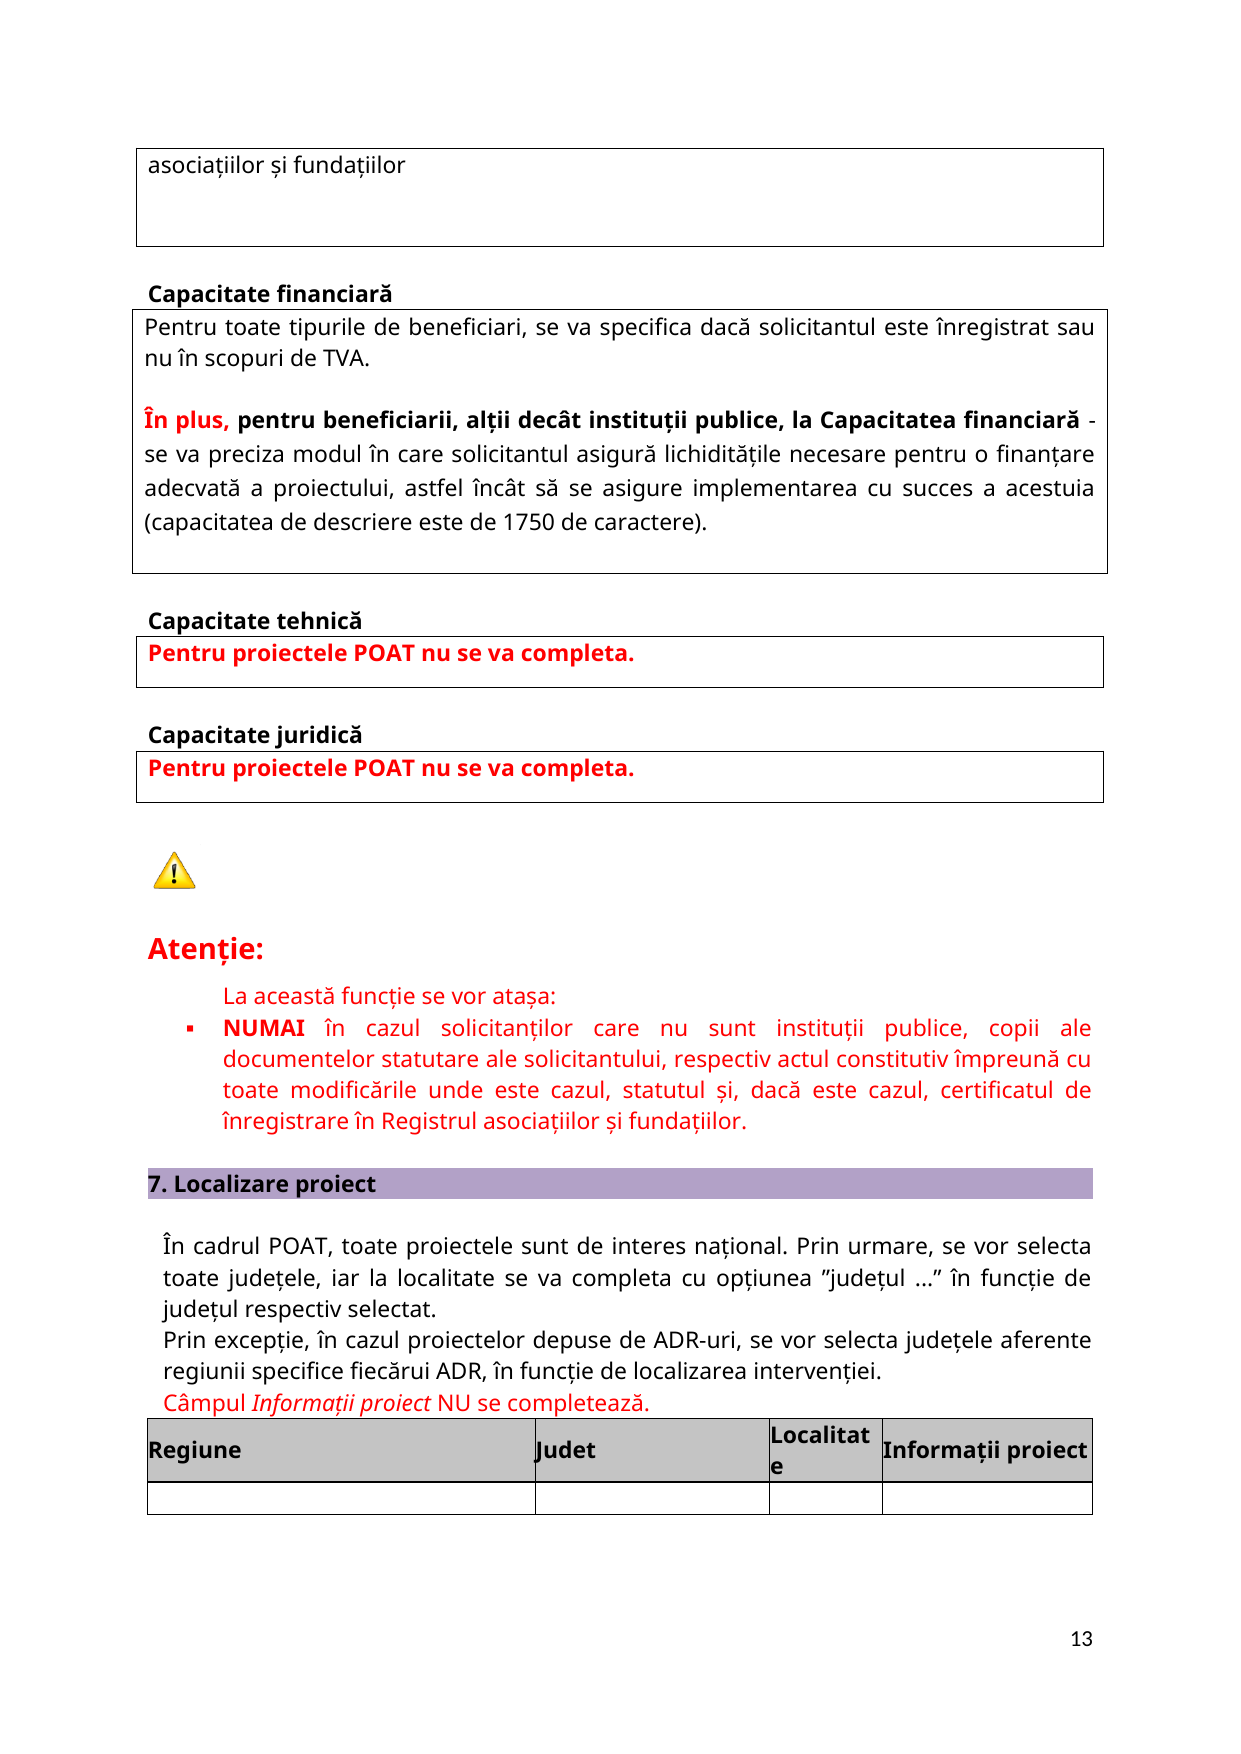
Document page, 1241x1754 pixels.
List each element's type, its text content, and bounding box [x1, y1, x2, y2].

list NUMAI în cazul solicitanților care nu sunt instituții publice, copii ale documentelor statutare ale solicitantului, respectiv actul constitutiv împreună cu toate modificările unde este cazul, statutul și, dacă este cazul, certificatul de înregistrare în Registrul asociațiilor și fundațiilor. [185, 1012, 1093, 1137]
picture [147, 844, 201, 897]
subtitle 7. Localizare proiect [148, 1168, 1093, 1199]
table_header Informații proiect [883, 1419, 1092, 1481]
table_header Pentru proiectele POAT nu se va completa. [137, 752, 1103, 802]
text Atenție: [148, 928, 1093, 968]
table_header Pentru toate tipurile de beneficiari, se va specifica dacă solicitantul este înregistrat sau nu în scopuri de TVA. În plus, pentru beneficiarii, alții decât instituții publice, la Capacitatea financiară - se va preciza modul în care solicitantul asigură lichiditățile necesare pentru o finanțare adecvată a proiectului, astfel încât să se asigure implementarea cu succes a acestuia (capacitatea de descriere este de 1750 de caractere). [133, 310, 1107, 572]
table_cell [148, 1483, 535, 1514]
table_cell [883, 1483, 1092, 1514]
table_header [137, 149, 1103, 246]
text La această funcție se vor atașa: [223, 980, 1093, 1012]
table_header Localitate [770, 1419, 882, 1481]
text Capacitate tehnică [148, 605, 1093, 636]
text Prin excepție, în cazul proiectelor depuse de ADR-uri, se vor selecta județele aferente regiunii specifice fiecărui ADR, în funcție de localizarea intervenției. [163, 1324, 1093, 1387]
table_header Judet [536, 1419, 769, 1481]
text Capacitate financiară [148, 278, 1093, 309]
table_header Pentru proiectele POAT nu se va completa. [137, 637, 1103, 687]
table_header Regiune [148, 1419, 535, 1481]
text Capacitate juridică [148, 719, 1093, 751]
text În cadrul POAT, toate proiectele sunt de interes național. Prin urmare, se vor selecta toate județele, iar la localitate se va completa cu opțiunea ”județul ...” în funcție de județul respectiv selectat. [163, 1230, 1093, 1324]
table_cell [770, 1483, 882, 1514]
text Câmpul Informaţii proiect NU se completează. [163, 1387, 1093, 1418]
table_cell [536, 1483, 769, 1514]
